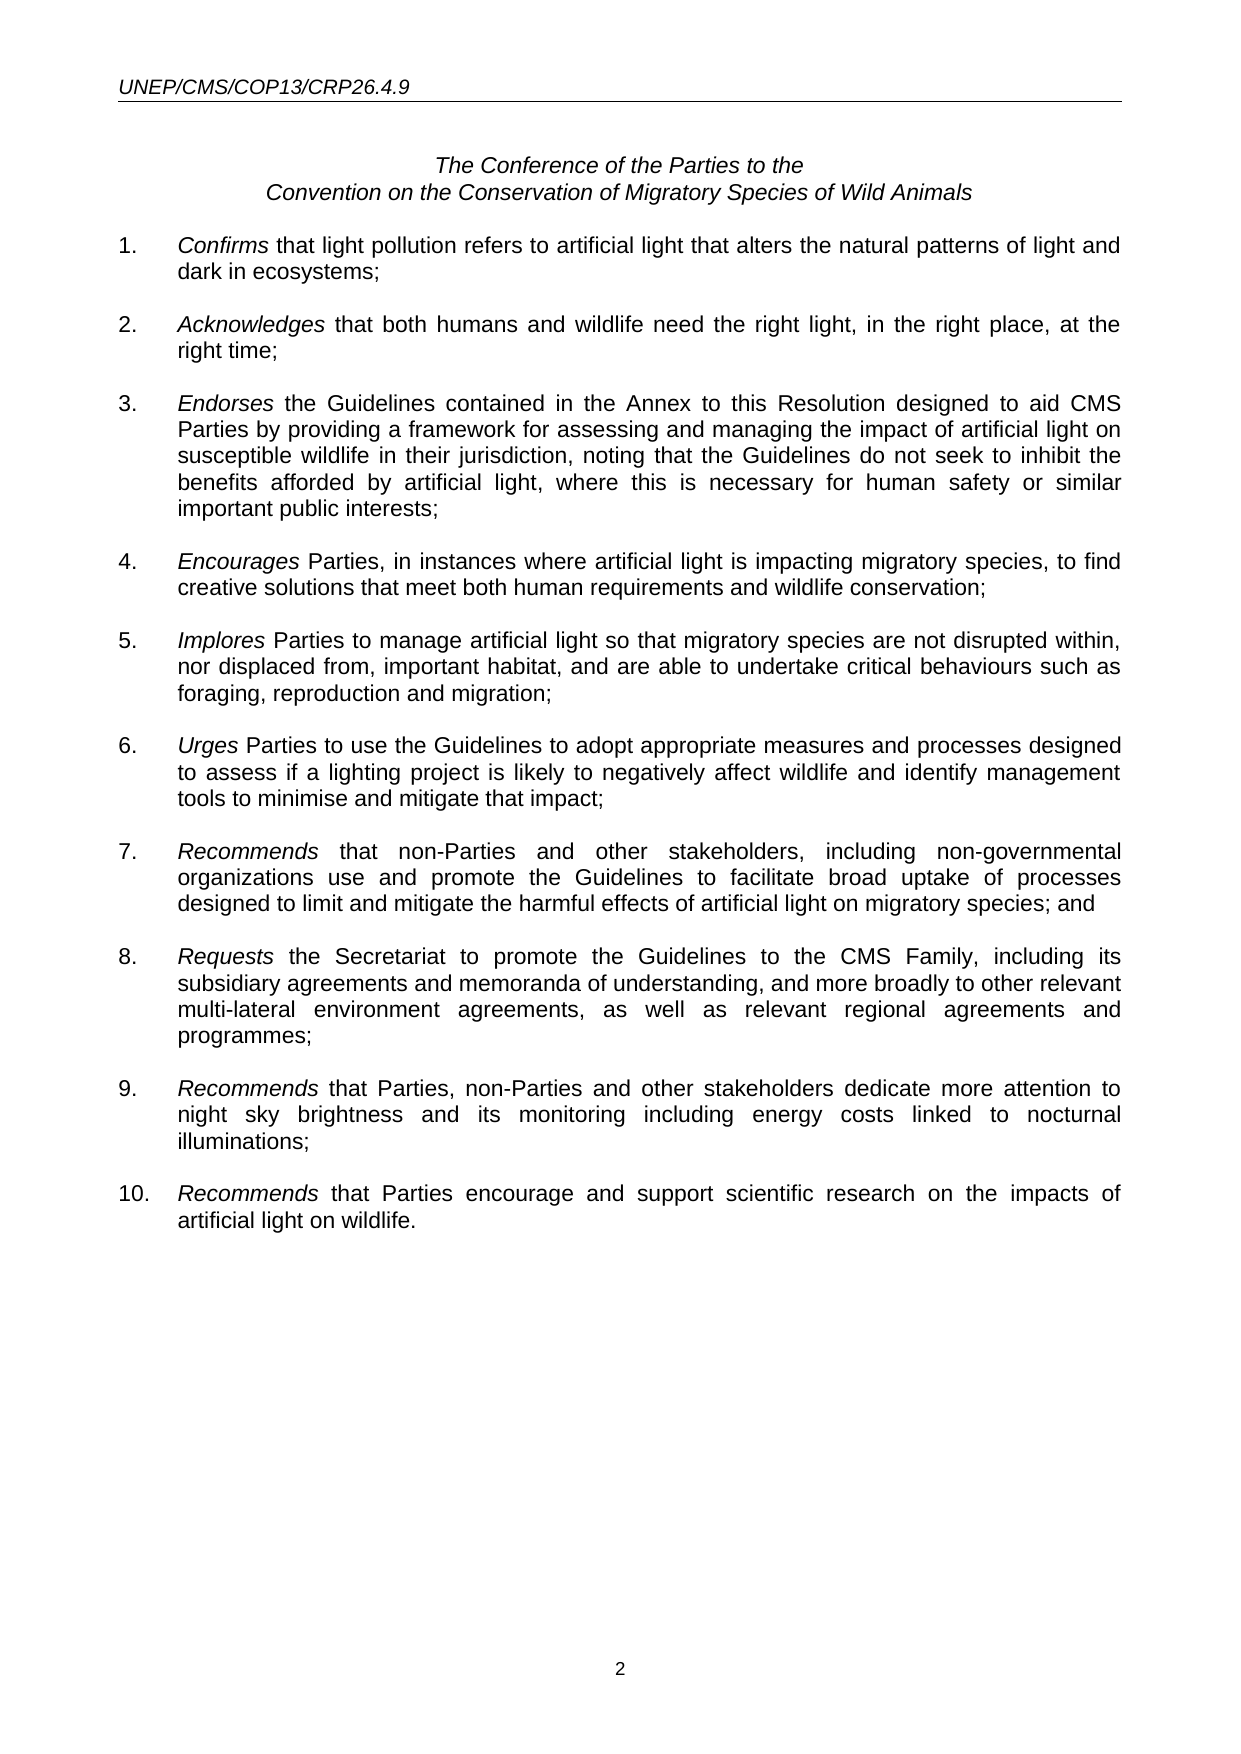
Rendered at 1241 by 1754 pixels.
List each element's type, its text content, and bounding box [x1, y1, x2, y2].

list Recommends that Parties, non-Parties and other stakeholders dedicate more attention to night sky brightness and its monitoring including energy costs linked to nocturnal illuminations; [118, 1075, 1122, 1154]
list Implores Parties to manage artificial light so that migratory species are not disrupted within, nor displaced from, important habitat, and are able to undertake critical behaviours such as foraging, reproduction and migration; [118, 627, 1122, 706]
text The Conference of the Parties to the [118, 152, 1122, 179]
list Confirms that light pollution refers to artificial light that alters the natural patterns of light and dark in ecosystems; [118, 232, 1122, 284]
list Requests the Secretariat to promote the Guidelines to the CMS Family, including its subsidiary agreements and memoranda of understanding, and more broadly to other relevant multi-lateral environment agreements, as well as relevant regional agreements and programmes; [118, 943, 1122, 1048]
list Urges Parties to use the Guidelines to adopt appropriate measures and processes designed to assess if a lighting project is likely to negatively affect wildlife and identify management tools to minimise and mitigate that impact; [118, 732, 1122, 811]
list Encourages Parties, in instances where artificial light is impacting migratory species, to find creative solutions that meet both human requirements and wildlife conservation; [118, 548, 1122, 601]
list Recommends that Parties encourage and support scientific research on the impacts of artificial light on wildlife. [118, 1180, 1122, 1233]
list Recommends that non-Parties and other stakeholders, including non-governmental organizations use and promote the Guidelines to facilitate broad uptake of processes designed to limit and mitigate the harmful effects of artificial light on migratory species; and [118, 838, 1122, 917]
list Endorses the Guidelines contained in the Annex to this Resolution designed to aid CMS Parties by providing a framework for assessing and managing the impact of artificial light on susceptible wildlife in their jurisdiction, noting that the Guidelines do not seek to inhibit the benefits afforded by artificial light, where this is necessary for human safety or similar important public interests; [118, 390, 1122, 521]
list Acknowledges that both humans and wildlife need the right light, in the right place, at the right time; [118, 311, 1122, 363]
text Convention on the Conservation of Migratory Species of Wild Animals [118, 179, 1122, 205]
